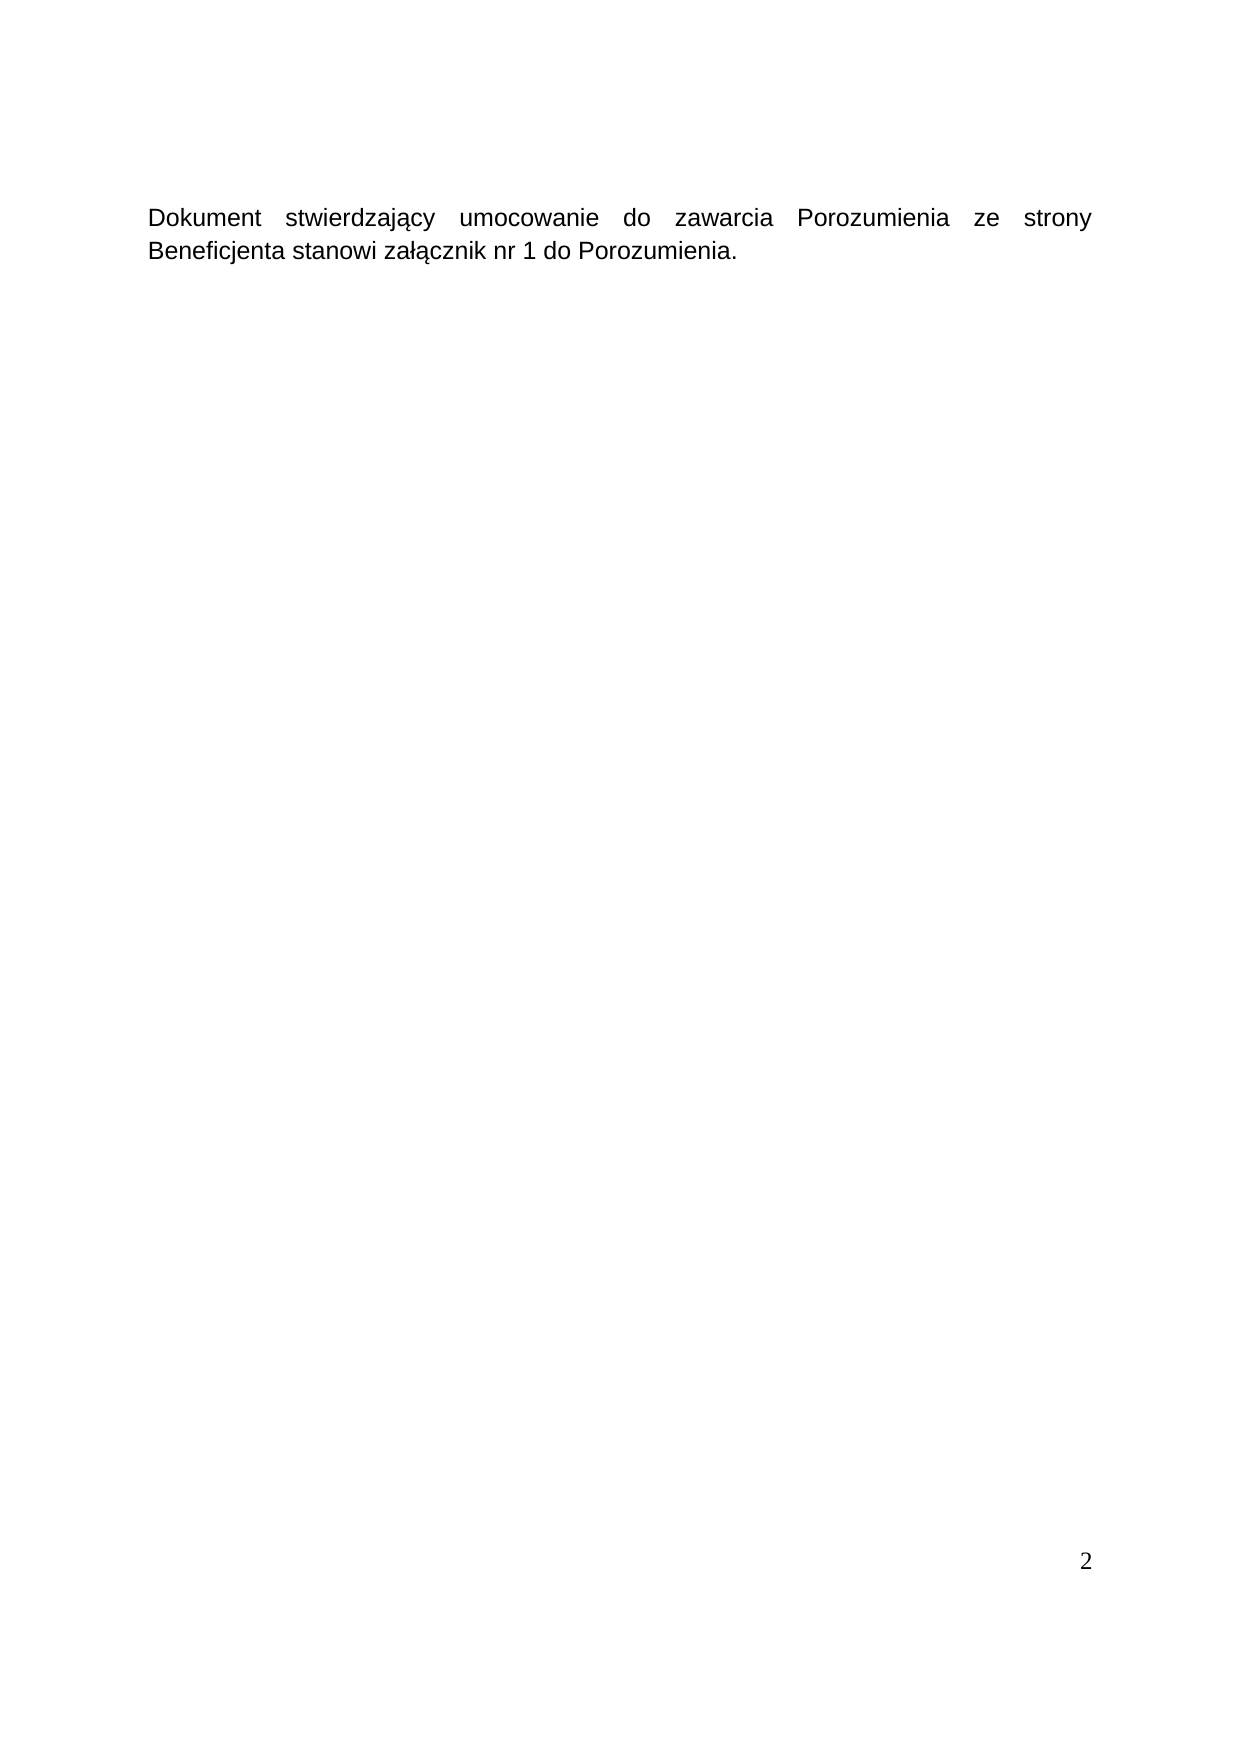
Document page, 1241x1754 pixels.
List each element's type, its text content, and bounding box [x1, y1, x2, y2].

text Dokument stwierdzający umocowanie do zawarcia Porozumienia ze strony Beneficjenta stanowi załącznik nr 1 do Porozumienia. [148, 203, 1093, 264]
